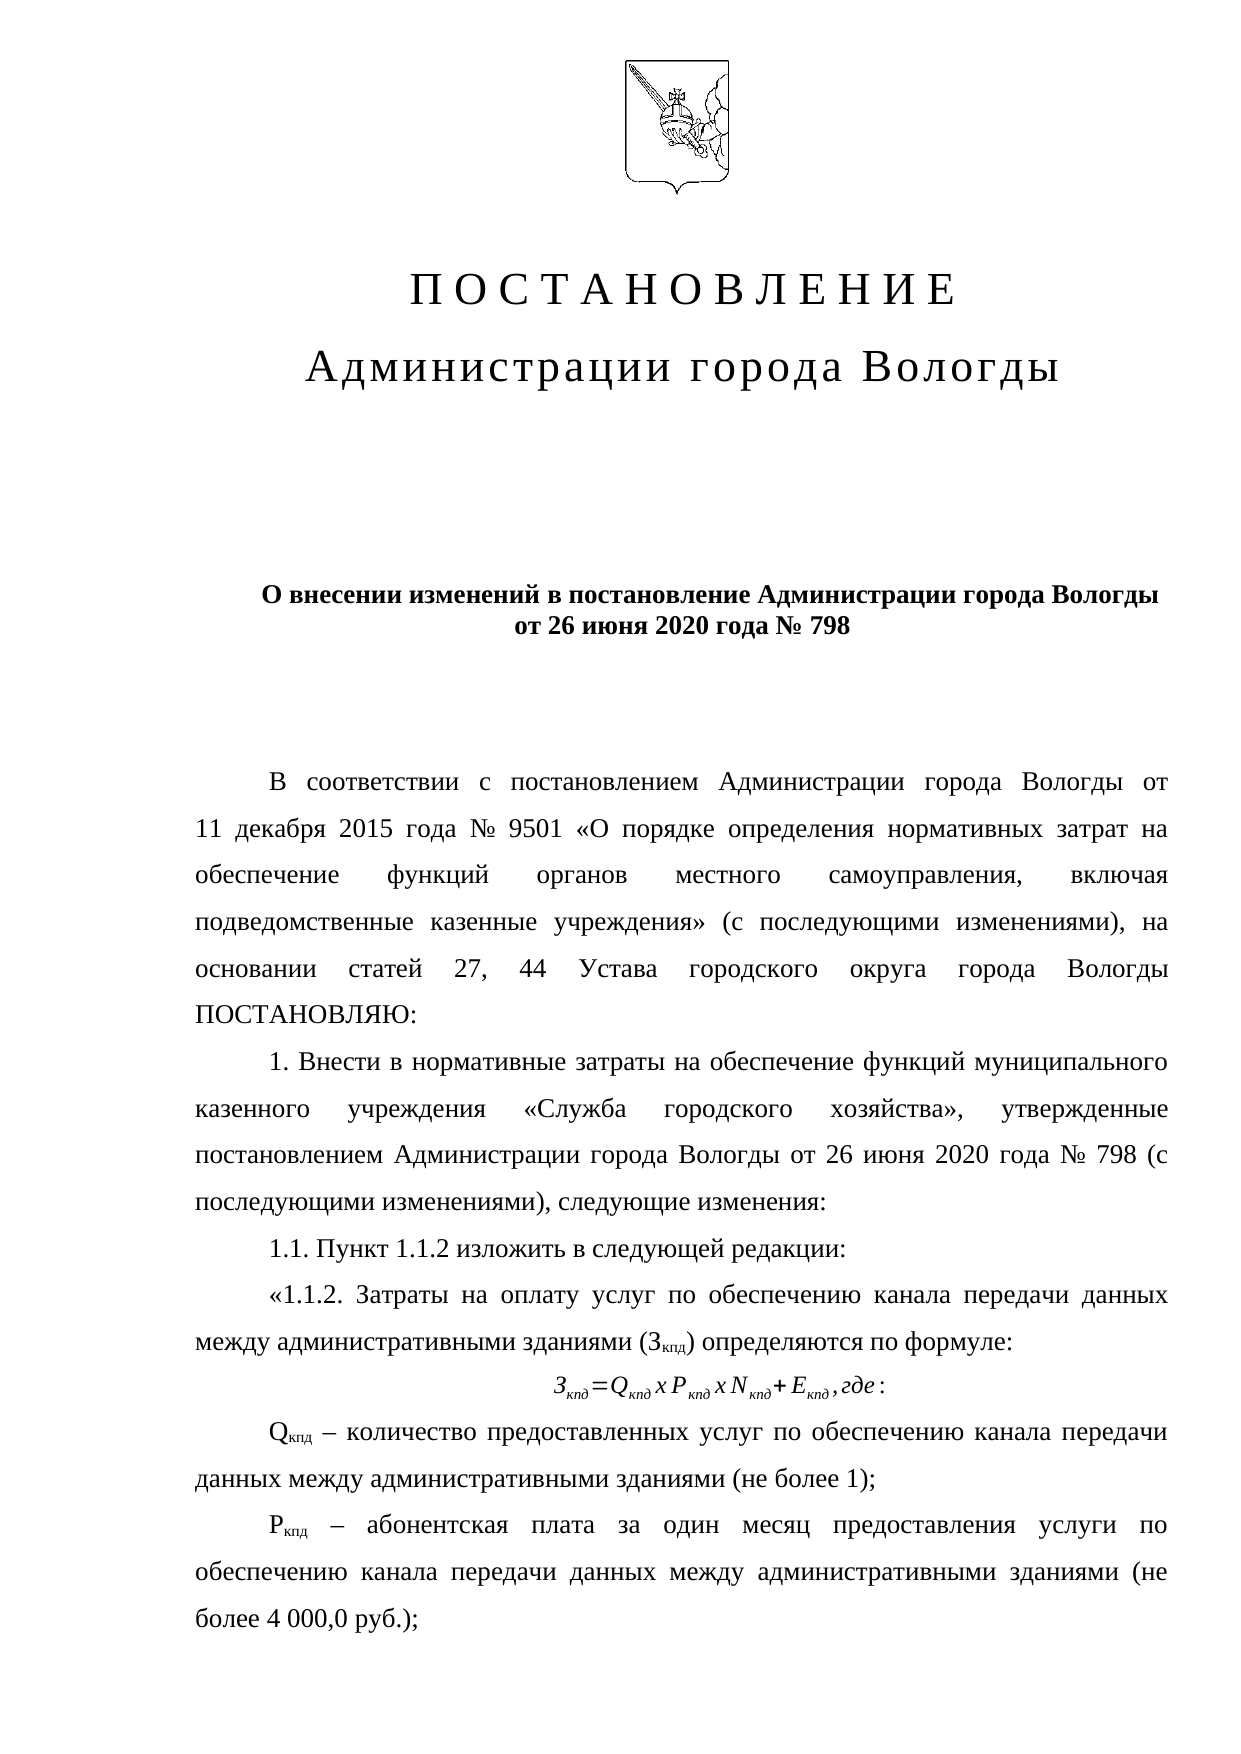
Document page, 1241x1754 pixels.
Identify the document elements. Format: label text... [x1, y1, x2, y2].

text О внесении изменений в постановление Администрации города Вологды [195, 578, 1169, 609]
text В соответствии с постановлением Администрации города Вологды от 11 декабря 2015 года № 9501 «О порядке определения нормативных затрат на обеспечение функций органов местного самоуправления, включая подведомственные казенные учреждения» (с последующими изменениями), на основании статей 27, 44 Устава городского округа города Вологды ПОСТАНОВЛЯЮ: [195, 765, 1169, 1029]
text «1.1.2. Затраты на оплату услуг по обеспечению канала передачи данных между административными зданиями (Зкпд) определяются по формуле: [195, 1278, 1169, 1356]
text Qкпд – количество предоставленных услуг по обеспечению канала передачи данных между административными зданиями (не более 1); [195, 1415, 1169, 1493]
text П О С Т А Н О В Л Е Н И Е [195, 262, 1169, 314]
text 1. Внести в нормативные затраты на обеспечение функций муниципального казенного учреждения «Служба городского хозяйства», утвержденные постановлением Администрации города Вологды от 26 июня 2020 года № 798 (с последующими изменениями), следующие изменения: [195, 1045, 1169, 1216]
title от 26 июня 2020 года № 798 [195, 609, 1169, 641]
text Ркпд – абонентская плата за один месяц предоставления услуги по обеспечению канала передачи данных между административными зданиями (не более 4 000,0 руб.); [195, 1508, 1169, 1633]
picture [622, 57, 732, 195]
text Администрации города Вологды [195, 339, 1169, 391]
text 1.1. Пункт 1.1.2 изложить в следующей редакции: [195, 1232, 1169, 1263]
